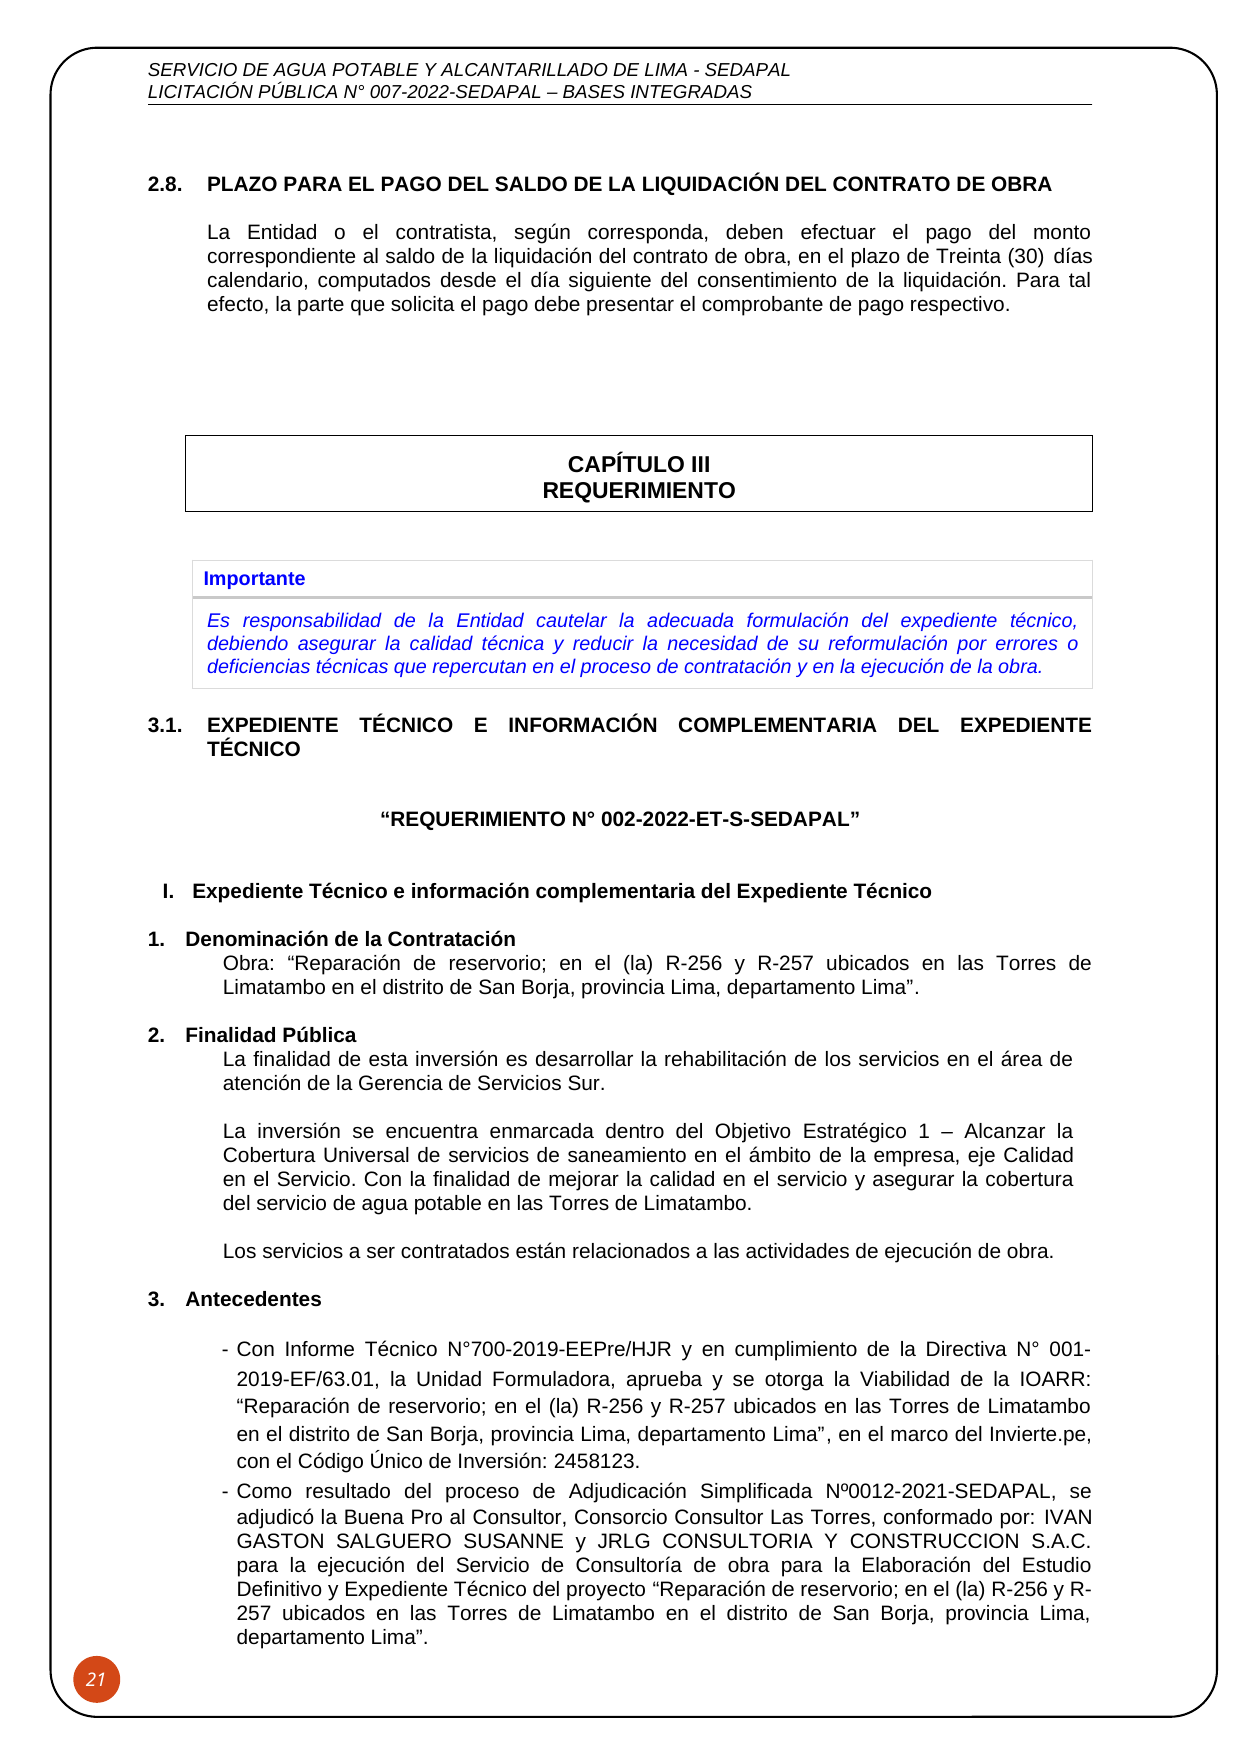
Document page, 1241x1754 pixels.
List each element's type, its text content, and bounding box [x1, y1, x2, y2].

table_cell Es responsabilidad de la Entidad cautelar la adecuada formulación del expediente técnico, debiendo asegurar la calidad técnica y reducir la necesidad de su reformulación por errores o deficiencias técnicas que repercutan en el proceso de contratación y en la ejecución de la obra. [193, 599, 1092, 688]
list Expediente Técnico e información complementaria del Expediente Técnico [162, 879, 1092, 903]
list EXPEDIENTE TÉCNICO E INFORMACIÓN COMPLEMENTARIA DEL EXPEDIENTE TÉCNICO [148, 713, 1092, 761]
list PLAZO PARA EL PAGO DEL SALDO DE LA LIQUIDACIÓN DEL CONTRATO DE OBRA [148, 172, 1092, 196]
list Finalidad Pública [148, 1023, 1092, 1047]
list Obra: “Reparación de reservorio; en el (la) R-256 y R-257 ubicados en las Torres de Limatambo en el distrito de San Borja, provincia Lima, departamento Lima”. [223, 951, 1092, 999]
text “REQUERIMIENTO N° 002-2022-ET-S-SEDAPAL” [148, 807, 1092, 831]
list Con Informe Técnico N°700-2019-EEPre/HJR y en cumplimiento de la Directiva N° 001-2019-EF/63.01, la Unidad Formuladora, aprueba y se otorga la Viabilidad de la IOARR: “Reparación de reservorio; en el (la) R-256 y R-257 ubicados en las Torres de Limatambo en el distrito de San Borja, provincia Lima, departamento Lima”, en el marco del Invierte.pe, con el Código Único de Inversión: 2458123. [222, 1334, 1092, 1473]
text La Entidad o el contratista, según corresponda, deben efectuar el pago del monto correspondiente al saldo de la liquidación del contrato de obra, en el plazo de Treinta (30) días calendario, computados desde el día siguiente del consentimiento de la liquidación. Para tal efecto, la parte que solicita el pago debe presentar el comprobante de pago respectivo. [207, 219, 1092, 315]
text La finalidad de esta inversión es desarrollar la rehabilitación de los servicios en el área de atención de la Gerencia de Servicios Sur. [223, 1047, 1075, 1095]
text La inversión se encuentra enmarcada dentro del Objetivo Estratégico 1 – Alcanzar la Cobertura Universal de servicios de saneamiento en el ámbito de la empresa, eje Calidad en el Servicio. Con la finalidad de mejorar la calidad en el servicio y asegurar la cobertura del servicio de agua potable en las Torres de Limatambo. [223, 1119, 1075, 1214]
table_header Importante [193, 561, 1092, 596]
list Denominación de la Contratación [148, 927, 1092, 951]
list Como resultado del proceso de Adjudicación Simplificada Nº0012-2021-SEDAPAL, se adjudicó la Buena Pro al Consultor, Consorcio Consultor Las Torres, conformado por: IVAN GASTON SALGUERO SUSANNE y JRLG CONSULTORIA Y CONSTRUCCION S.A.C. para la ejecución del Servicio de Consultoría de obra para la Elaboración del Estudio Definitivo y Expediente Técnico del proyecto “Reparación de reservorio; en el (la) R-256 y R-257 ubicados en las Torres de Limatambo en el distrito de San Borja, provincia Lima, departamento Lima”. [222, 1476, 1092, 1648]
table_header CAPÍTULO III REQUERIMIENTO [186, 436, 1092, 511]
text Los servicios a ser contratados están relacionados a las actividades de ejecución de obra. [223, 1238, 1075, 1262]
list Antecedentes [148, 1286, 1075, 1310]
